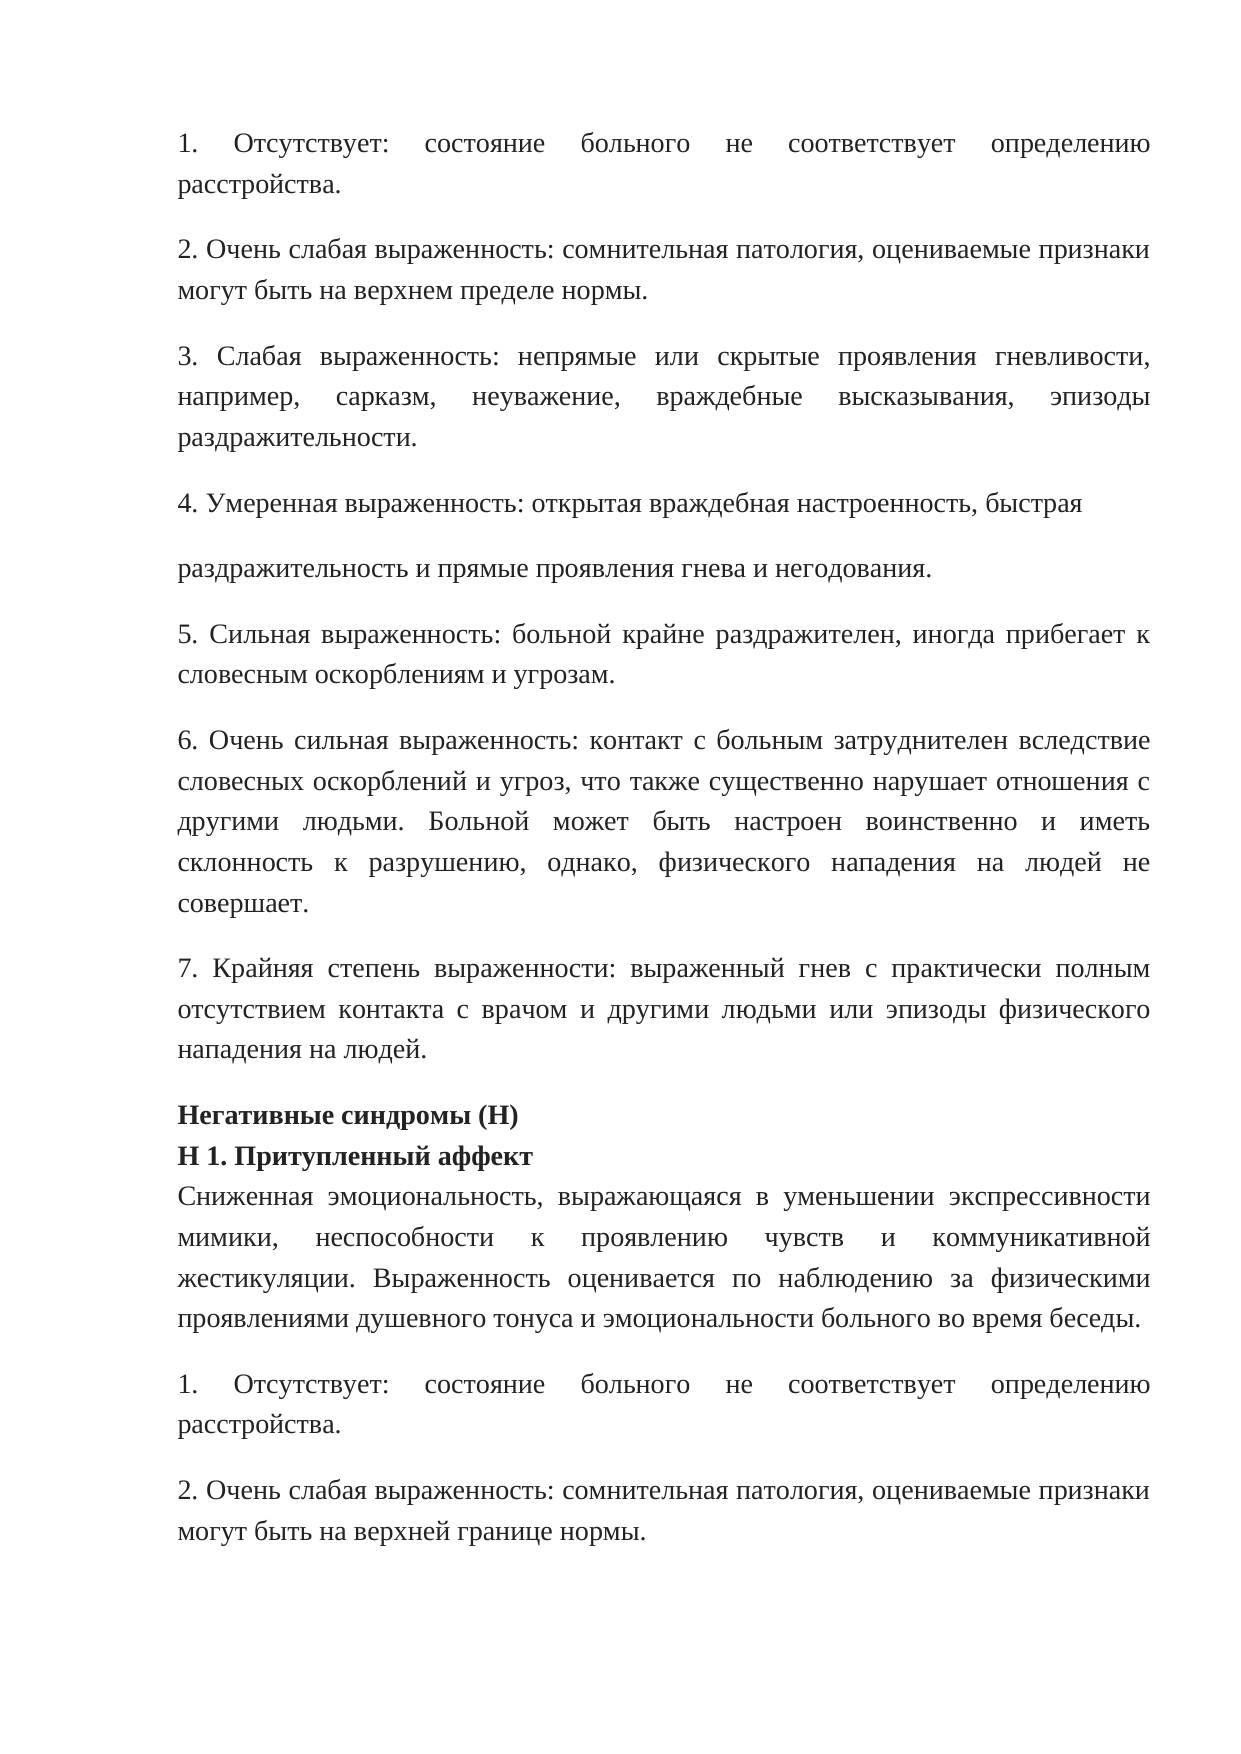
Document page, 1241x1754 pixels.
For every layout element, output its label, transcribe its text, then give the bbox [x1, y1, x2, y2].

text 1. Отсутствует: состояние больного не соответствует определению расстройства. [177, 118, 1152, 199]
text раздражительность и прямые проявления гнева и негодования. [177, 543, 1152, 584]
text 5. Сильная выраженность: больной крайне раздражителен, иногда прибегает к словесным оскорблениям и угрозам. [177, 609, 1152, 690]
text 6. Очень сильная выраженность: контакт с больным затруднителен вследствие словесных оскорблений и угроз, что также существенно нарушает отношения с другими людьми. Больной может быть настроен воинственно и иметь склонность к разрушению, однако, физического нападения на людей не совершает. [177, 715, 1152, 918]
text 2. Очень слабая выраженность: сомнительная патология, оцениваемые признаки могут быть на верхней границе нормы. [177, 1465, 1152, 1546]
text 1. Отсутствует: состояние больного не соответствует определению расстройства. [177, 1359, 1152, 1440]
text Негативные синдромы (Н) [177, 1090, 1152, 1131]
text Н 1. Притупленный аффект [177, 1131, 1152, 1171]
text 7. Крайняя степень выраженности: выраженный гнев с практически полным отсутствием контакта с врачом и другими людьми или эпизоды физического нападения на людей. [177, 943, 1152, 1065]
text 3. Слабая выраженность: непрямые или скрытые проявления гневливости, например, сарказм, неуважение, враждебные высказывания, эпизоды раздражительности. [177, 331, 1152, 452]
text Сниженная эмоциональность, выражающаяся в уменьшении экспрессивности мимики, неспособности к проявлению чувств и коммуникативной жестикуляции. Выраженность оценивается по наблюдению за физическими проявлениями душевного тонуса и эмоциональности больного во время беседы. [177, 1171, 1152, 1334]
text 2. Очень слабая выраженность: сомнительная патология, оцениваемые признаки могут быть на верхнем пределе нормы. [177, 224, 1152, 306]
text 4. Умеренная выраженность: открытая враждебная настроенность, быстрая [177, 477, 1152, 518]
